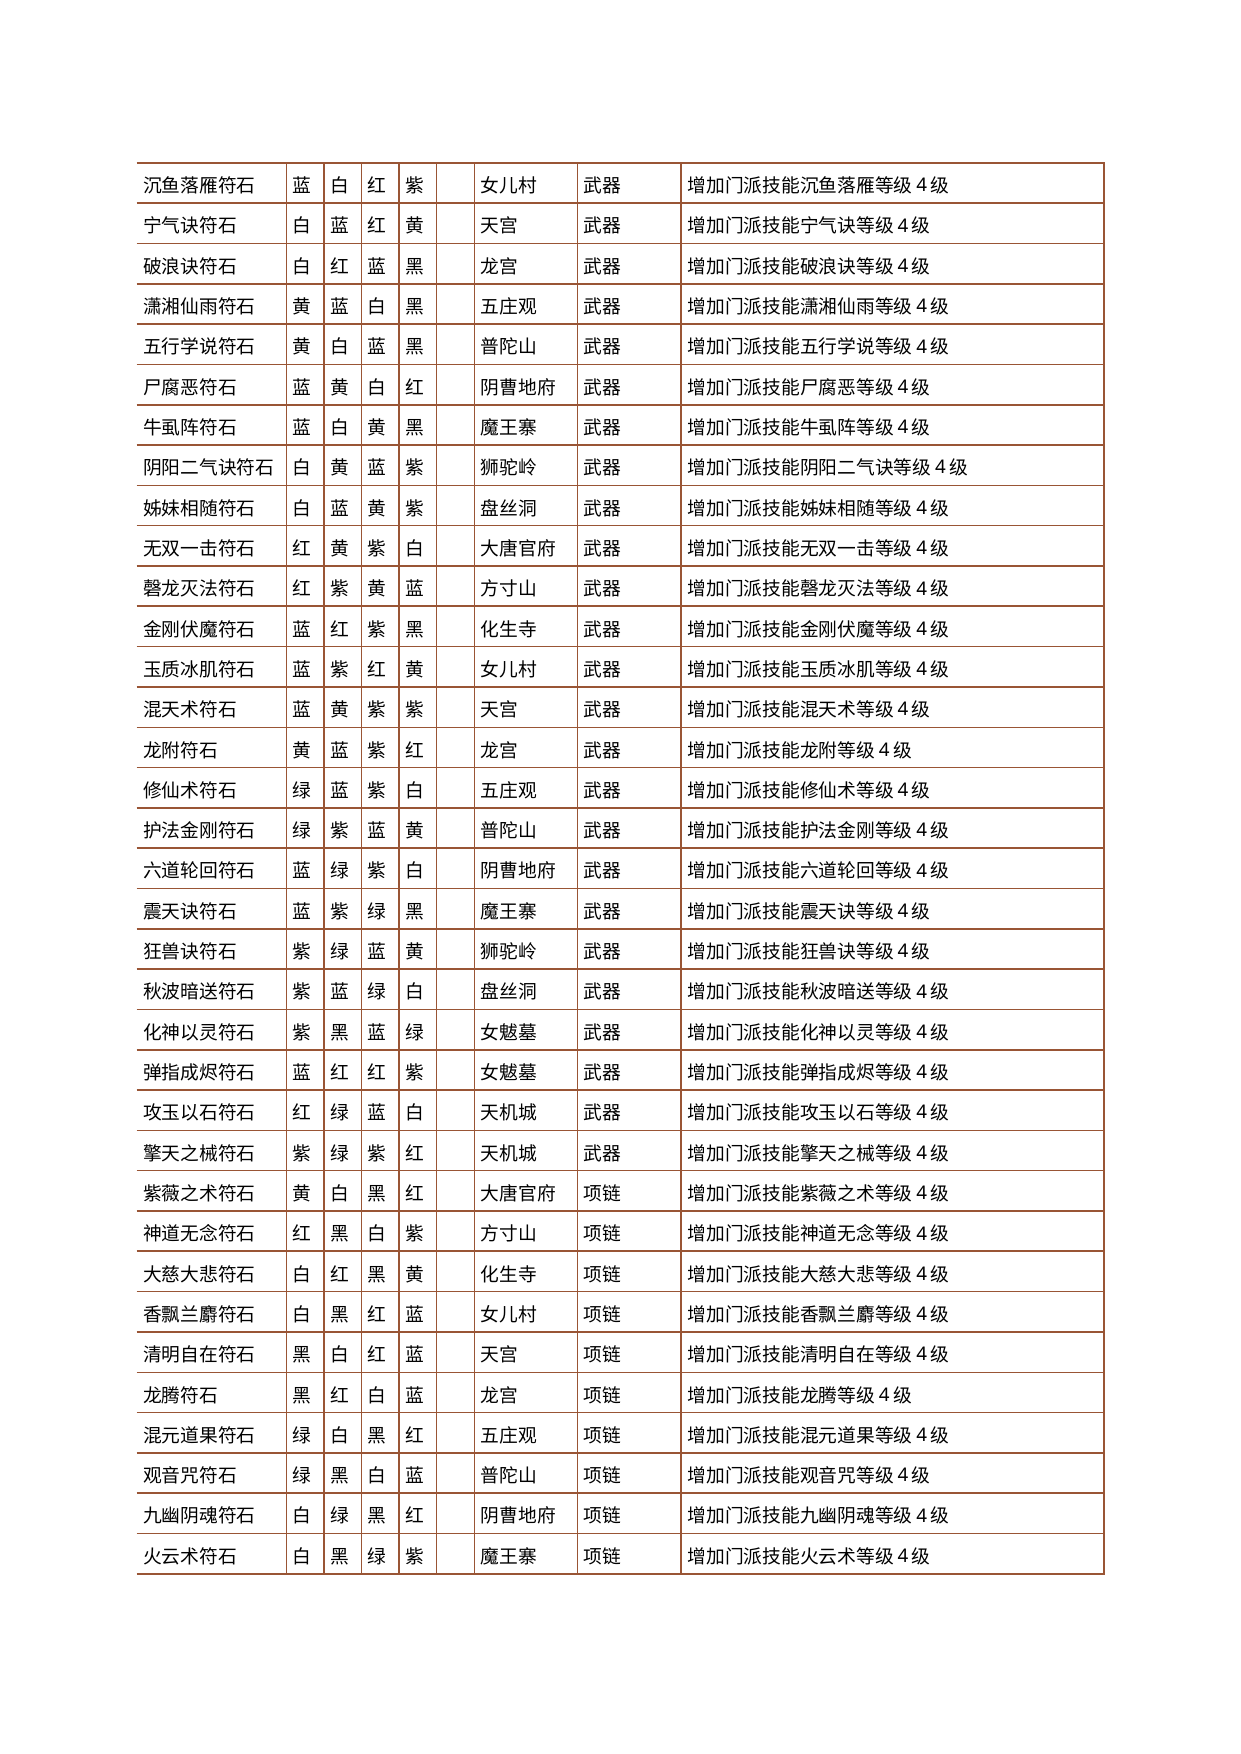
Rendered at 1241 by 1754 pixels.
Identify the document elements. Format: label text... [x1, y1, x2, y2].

table_cell 项链 [578, 1454, 680, 1492]
table_cell 增加门派技能大慈大悲等级4级 [682, 1252, 1103, 1291]
table_cell 项链 [578, 1333, 680, 1371]
table_cell 无双一击符石 [137, 526, 286, 565]
table_cell 蓝 [287, 889, 323, 928]
table_cell 增加门派技能香飘兰麝等级4级 [682, 1292, 1103, 1331]
table_cell 红 [400, 1131, 436, 1170]
table_cell 黄 [325, 526, 361, 565]
table_cell 姊妹相随符石 [137, 486, 286, 525]
table_cell 黑 [362, 1494, 398, 1533]
table_cell 黑 [325, 1454, 361, 1492]
table_cell 绿 [287, 768, 323, 807]
table_cell 红 [287, 1091, 323, 1129]
table_cell [437, 204, 474, 243]
table_cell 香飘兰麝符石 [137, 1292, 286, 1331]
table_cell 绿 [400, 1010, 436, 1049]
table_cell 蓝 [400, 1454, 436, 1492]
table_cell 蓝 [400, 1373, 436, 1412]
table_cell 武器 [578, 406, 680, 444]
table_cell 红 [400, 1171, 436, 1210]
table_cell 蓝 [362, 446, 398, 484]
table_cell 白 [400, 768, 436, 807]
table_cell 天机城 [475, 1091, 577, 1129]
table_cell 普陀山 [475, 809, 577, 847]
table_cell 武器 [578, 244, 680, 283]
table_cell 蓝 [362, 1091, 398, 1129]
table_cell 紫 [325, 567, 361, 605]
table_cell 黑 [400, 244, 436, 283]
table_cell 紫 [287, 1010, 323, 1049]
table_cell [437, 970, 474, 1008]
table_cell 观音咒符石 [137, 1454, 286, 1492]
table_cell [437, 1373, 474, 1412]
table_cell 龙附符石 [137, 728, 286, 767]
table_cell 女儿村 [475, 647, 577, 686]
table_cell [437, 1454, 474, 1492]
table_cell 增加门派技能九幽阴魂等级4级 [682, 1494, 1103, 1533]
table_cell 项链 [578, 1494, 680, 1533]
table_cell 大慈大悲符石 [137, 1252, 286, 1291]
table_cell 项链 [578, 1171, 680, 1210]
table_cell 红 [287, 1212, 323, 1250]
table_cell 化生寺 [475, 1252, 577, 1291]
table_cell [437, 1413, 474, 1452]
table_cell 增加门派技能混天术等级4级 [682, 688, 1103, 726]
table_cell 增加门派技能护法金刚等级4级 [682, 809, 1103, 847]
table_cell 增加门派技能秋波暗送等级4级 [682, 970, 1103, 1008]
table_cell 沉鱼落雁符石 [137, 164, 286, 202]
table_cell 红 [400, 1494, 436, 1533]
table_cell 白 [287, 204, 323, 243]
table_cell 紫 [400, 446, 436, 484]
table_cell 增加门派技能磬龙灭法等级4级 [682, 567, 1103, 605]
table_cell 尸腐恶符石 [137, 365, 286, 404]
table_cell 武器 [578, 204, 680, 243]
table_cell 魔王寨 [475, 406, 577, 444]
table_cell 增加门派技能破浪诀等级4级 [682, 244, 1103, 283]
table_cell 护法金刚符石 [137, 809, 286, 847]
table_cell 女魃墓 [475, 1051, 577, 1089]
table_cell [437, 768, 474, 807]
table_cell 增加门派技能混元道果等级4级 [682, 1413, 1103, 1452]
table_cell 紫 [287, 970, 323, 1008]
table_cell [437, 406, 474, 444]
table_cell 紫 [362, 688, 398, 726]
table_cell 增加门派技能神道无念等级4级 [682, 1212, 1103, 1250]
table_cell 震天诀符石 [137, 889, 286, 928]
table_cell [437, 1333, 474, 1371]
table_cell 增加门派技能火云术等级4级 [682, 1534, 1103, 1573]
table_cell [437, 1091, 474, 1129]
table_cell 红 [362, 164, 398, 202]
table_cell 紫 [287, 1131, 323, 1170]
table_cell 龙宫 [475, 244, 577, 283]
table_cell 武器 [578, 567, 680, 605]
table_cell 混元道果符石 [137, 1413, 286, 1452]
table_cell 黑 [287, 1373, 323, 1412]
table_cell 黄 [400, 1252, 436, 1291]
table_cell 紫 [362, 728, 398, 767]
table_cell [437, 728, 474, 767]
table_cell 狂兽诀符石 [137, 930, 286, 968]
table_cell 六道轮回符石 [137, 849, 286, 888]
table_cell 黄 [287, 325, 323, 363]
table_cell 红 [400, 728, 436, 767]
table_cell 蓝 [287, 365, 323, 404]
table_cell 火云术符石 [137, 1534, 286, 1573]
table_cell 龙腾符石 [137, 1373, 286, 1412]
table_cell [437, 809, 474, 847]
table_cell [437, 164, 474, 202]
table_cell 牛虱阵符石 [137, 406, 286, 444]
table_cell 神道无念符石 [137, 1212, 286, 1250]
table_cell 项链 [578, 1212, 680, 1250]
table_cell 蓝 [287, 647, 323, 686]
table_cell 增加门派技能龙腾等级4级 [682, 1373, 1103, 1412]
table_cell 红 [362, 204, 398, 243]
table_cell 白 [362, 1454, 398, 1492]
table_cell 蓝 [325, 486, 361, 525]
table_cell 紫 [400, 1212, 436, 1250]
table_cell 武器 [578, 970, 680, 1008]
table_cell 潇湘仙雨符石 [137, 285, 286, 323]
table_cell 武器 [578, 164, 680, 202]
table_cell 紫 [362, 526, 398, 565]
table_cell 黑 [287, 1333, 323, 1371]
table_cell 绿 [325, 1131, 361, 1170]
table_cell 武器 [578, 325, 680, 363]
table_cell [437, 244, 474, 283]
table_cell 黄 [362, 486, 398, 525]
table_cell 擎天之械符石 [137, 1131, 286, 1170]
table_cell 增加门派技能尸腐恶等级4级 [682, 365, 1103, 404]
table_cell 增加门派技能无双一击等级4级 [682, 526, 1103, 565]
table_cell 化生寺 [475, 607, 577, 646]
table_cell 红 [325, 244, 361, 283]
table_cell 项链 [578, 1373, 680, 1412]
table_cell 黑 [400, 889, 436, 928]
table_cell 蓝 [287, 849, 323, 888]
table_cell 黄 [400, 930, 436, 968]
table_cell 黄 [400, 809, 436, 847]
table_cell 白 [287, 446, 323, 484]
table_cell 黄 [400, 647, 436, 686]
table_cell 宁气诀符石 [137, 204, 286, 243]
table_cell 增加门派技能沉鱼落雁等级4级 [682, 164, 1103, 202]
table_cell 增加门派技能五行学说等级4级 [682, 325, 1103, 363]
table_cell 魔王寨 [475, 889, 577, 928]
table_cell 黄 [325, 688, 361, 726]
table_cell 蓝 [325, 970, 361, 1008]
table_cell 方寸山 [475, 567, 577, 605]
table_cell 武器 [578, 1051, 680, 1089]
table_cell 蓝 [325, 728, 361, 767]
table_cell 武器 [578, 285, 680, 323]
table_cell 紫 [400, 486, 436, 525]
table_cell 蓝 [325, 204, 361, 243]
table_cell 绿 [362, 1534, 398, 1573]
table_cell 阴阳二气诀符石 [137, 446, 286, 484]
table_cell 增加门派技能清明自在等级4级 [682, 1333, 1103, 1371]
table_cell 红 [325, 607, 361, 646]
table_cell 黑 [362, 1171, 398, 1210]
table_cell 武器 [578, 526, 680, 565]
table_cell 蓝 [287, 607, 323, 646]
table_cell 黑 [325, 1212, 361, 1250]
table_cell [437, 1292, 474, 1331]
table_cell 武器 [578, 849, 680, 888]
table_cell 天宫 [475, 1333, 577, 1371]
table_cell 紫 [325, 889, 361, 928]
table_cell 修仙术符石 [137, 768, 286, 807]
table_cell [437, 1010, 474, 1049]
table_cell 武器 [578, 768, 680, 807]
table_cell 武器 [578, 446, 680, 484]
table_cell 增加门派技能姊妹相随等级4级 [682, 486, 1103, 525]
table_cell [437, 526, 474, 565]
table_cell 阴曹地府 [475, 365, 577, 404]
table_cell [437, 647, 474, 686]
table_cell 项链 [578, 1292, 680, 1331]
table_cell 增加门派技能修仙术等级4级 [682, 768, 1103, 807]
table_cell 白 [325, 164, 361, 202]
table_cell 天机城 [475, 1131, 577, 1170]
table_cell 大唐官府 [475, 526, 577, 565]
table_cell 紫 [287, 930, 323, 968]
table_cell 白 [362, 1373, 398, 1412]
table_cell 金刚伏魔符石 [137, 607, 286, 646]
table_cell 黑 [325, 1010, 361, 1049]
table_cell 增加门派技能紫薇之术等级4级 [682, 1171, 1103, 1210]
table_cell 蓝 [287, 164, 323, 202]
table_cell 龙宫 [475, 1373, 577, 1412]
table_cell 蓝 [400, 1333, 436, 1371]
table_cell 蓝 [400, 567, 436, 605]
table_cell 红 [325, 1252, 361, 1291]
table_cell [437, 1131, 474, 1170]
table_cell 绿 [287, 809, 323, 847]
table_cell 红 [287, 567, 323, 605]
table_cell [437, 567, 474, 605]
table_cell 黄 [362, 406, 398, 444]
table_cell 增加门派技能潇湘仙雨等级4级 [682, 285, 1103, 323]
table_cell 武器 [578, 1091, 680, 1129]
table_cell 蓝 [325, 768, 361, 807]
table_cell 天宫 [475, 688, 577, 726]
table_cell 弹指成烬符石 [137, 1051, 286, 1089]
table_cell 增加门派技能震天诀等级4级 [682, 889, 1103, 928]
table_cell 增加门派技能观音咒等级4级 [682, 1454, 1103, 1492]
table_cell [437, 486, 474, 525]
table_cell 绿 [325, 930, 361, 968]
table_cell 黑 [400, 406, 436, 444]
table_cell 紫 [400, 1534, 436, 1573]
table_cell 女魃墓 [475, 1010, 577, 1049]
table_cell 紫 [362, 1131, 398, 1170]
table_cell 白 [362, 1212, 398, 1250]
table_cell 增加门派技能金刚伏魔等级4级 [682, 607, 1103, 646]
table_cell 大唐官府 [475, 1171, 577, 1210]
table_cell 增加门派技能龙附等级4级 [682, 728, 1103, 767]
table_cell 黑 [400, 325, 436, 363]
table_cell [437, 930, 474, 968]
table_cell 清明自在符石 [137, 1333, 286, 1371]
table_cell 黄 [325, 446, 361, 484]
table_cell 五行学说符石 [137, 325, 286, 363]
table_cell 白 [287, 1534, 323, 1573]
table_cell 紫 [362, 849, 398, 888]
table_cell 紫 [400, 164, 436, 202]
table_cell [437, 849, 474, 888]
table_cell 盘丝洞 [475, 970, 577, 1008]
table_cell 九幽阴魂符石 [137, 1494, 286, 1533]
table_cell 武器 [578, 607, 680, 646]
table_cell 武器 [578, 1131, 680, 1170]
table_cell 项链 [578, 1413, 680, 1452]
table_cell 蓝 [362, 244, 398, 283]
table_cell 玉质冰肌符石 [137, 647, 286, 686]
table_cell 蓝 [325, 285, 361, 323]
table_cell 蓝 [287, 1051, 323, 1089]
table_cell 五庄观 [475, 1413, 577, 1452]
table_cell 白 [400, 1091, 436, 1129]
table_cell 攻玉以石符石 [137, 1091, 286, 1129]
table_cell 黄 [362, 567, 398, 605]
table_cell 项链 [578, 1252, 680, 1291]
table_cell 白 [325, 1413, 361, 1452]
table_cell 红 [362, 1051, 398, 1089]
table_cell 紫 [400, 688, 436, 726]
table_cell [437, 1051, 474, 1089]
table_cell 增加门派技能狂兽诀等级4级 [682, 930, 1103, 968]
table_cell 普陀山 [475, 1454, 577, 1492]
table_cell 狮驼岭 [475, 446, 577, 484]
table_cell 阴曹地府 [475, 1494, 577, 1533]
table_cell 女儿村 [475, 164, 577, 202]
table_cell [437, 365, 474, 404]
table_cell 白 [325, 325, 361, 363]
table_cell [437, 1212, 474, 1250]
table_cell 红 [362, 647, 398, 686]
table_cell 白 [325, 1171, 361, 1210]
table_cell 增加门派技能宁气诀等级4级 [682, 204, 1103, 243]
table_cell 蓝 [287, 406, 323, 444]
table_cell 磬龙灭法符石 [137, 567, 286, 605]
table_cell 黑 [400, 607, 436, 646]
table_cell 白 [287, 244, 323, 283]
table_cell 白 [325, 1333, 361, 1371]
table_cell 绿 [325, 849, 361, 888]
table_cell 武器 [578, 688, 680, 726]
table_cell 武器 [578, 1010, 680, 1049]
table_cell 武器 [578, 728, 680, 767]
table_cell 阴曹地府 [475, 849, 577, 888]
table_cell 紫 [325, 647, 361, 686]
table_cell 黑 [325, 1292, 361, 1331]
table_cell 白 [287, 1494, 323, 1533]
table_cell [437, 1252, 474, 1291]
table_cell 项链 [578, 1534, 680, 1573]
table_cell 黑 [362, 1252, 398, 1291]
table_cell 武器 [578, 647, 680, 686]
table_cell [437, 1534, 474, 1573]
table_cell 五庄观 [475, 285, 577, 323]
table_cell [437, 607, 474, 646]
table_cell 蓝 [362, 325, 398, 363]
table_cell 增加门派技能弹指成烬等级4级 [682, 1051, 1103, 1089]
table_cell 黑 [325, 1534, 361, 1573]
table_cell 女儿村 [475, 1292, 577, 1331]
table_cell 黄 [325, 365, 361, 404]
table_cell 黄 [287, 728, 323, 767]
table_cell 绿 [287, 1454, 323, 1492]
table_cell 破浪诀符石 [137, 244, 286, 283]
table_cell 白 [400, 970, 436, 1008]
table_cell 白 [325, 406, 361, 444]
table_cell 武器 [578, 486, 680, 525]
table_cell [437, 889, 474, 928]
table_cell 天宫 [475, 204, 577, 243]
table_cell 蓝 [287, 688, 323, 726]
table_cell 蓝 [362, 809, 398, 847]
table_cell 黑 [400, 285, 436, 323]
table_cell 白 [287, 486, 323, 525]
table_cell 化神以灵符石 [137, 1010, 286, 1049]
table_cell 白 [287, 1252, 323, 1291]
table_cell 增加门派技能攻玉以石等级4级 [682, 1091, 1103, 1129]
table_cell 黄 [400, 204, 436, 243]
table_cell 五庄观 [475, 768, 577, 807]
table_cell 紫薇之术符石 [137, 1171, 286, 1210]
table_cell 红 [287, 526, 323, 565]
table_cell 魔王寨 [475, 1534, 577, 1573]
table_cell 盘丝洞 [475, 486, 577, 525]
table_cell 白 [362, 365, 398, 404]
table_cell 武器 [578, 889, 680, 928]
table_cell 黑 [362, 1413, 398, 1452]
table_cell 狮驼岭 [475, 930, 577, 968]
table_cell 红 [400, 1413, 436, 1452]
table_cell 红 [325, 1051, 361, 1089]
table_cell 绿 [362, 889, 398, 928]
table_cell 混天术符石 [137, 688, 286, 726]
table_cell 普陀山 [475, 325, 577, 363]
table_cell 紫 [400, 1051, 436, 1089]
table_cell 增加门派技能阴阳二气诀等级4级 [682, 446, 1103, 484]
table_cell 白 [362, 285, 398, 323]
table_cell 黄 [287, 1171, 323, 1210]
table_cell 蓝 [400, 1292, 436, 1331]
table_cell 绿 [287, 1413, 323, 1452]
table_cell 白 [400, 849, 436, 888]
table_cell 增加门派技能牛虱阵等级4级 [682, 406, 1103, 444]
table_cell [437, 325, 474, 363]
table_cell 增加门派技能玉质冰肌等级4级 [682, 647, 1103, 686]
table_cell 紫 [362, 607, 398, 646]
table_cell 红 [362, 1292, 398, 1331]
table_cell [437, 688, 474, 726]
table_cell 武器 [578, 365, 680, 404]
table_cell [437, 285, 474, 323]
table_cell 绿 [362, 970, 398, 1008]
table_cell 秋波暗送符石 [137, 970, 286, 1008]
table_cell 紫 [362, 768, 398, 807]
table_cell 白 [400, 526, 436, 565]
table_cell [437, 446, 474, 484]
table_cell 白 [287, 1292, 323, 1331]
table_cell 武器 [578, 930, 680, 968]
table_cell 红 [325, 1373, 361, 1412]
table_cell [437, 1171, 474, 1210]
table_cell 绿 [325, 1494, 361, 1533]
table_cell 增加门派技能擎天之械等级4级 [682, 1131, 1103, 1170]
table_cell 增加门派技能化神以灵等级4级 [682, 1010, 1103, 1049]
table_cell 紫 [325, 809, 361, 847]
table_cell 增加门派技能六道轮回等级4级 [682, 849, 1103, 888]
table_cell 绿 [325, 1091, 361, 1129]
table_cell 武器 [578, 809, 680, 847]
table_cell 红 [400, 365, 436, 404]
table_cell 龙宫 [475, 728, 577, 767]
table_cell 蓝 [362, 930, 398, 968]
table_cell 方寸山 [475, 1212, 577, 1250]
table_cell 蓝 [362, 1010, 398, 1049]
table_cell 黄 [287, 285, 323, 323]
table_cell [437, 1494, 474, 1533]
table_cell 红 [362, 1333, 398, 1371]
